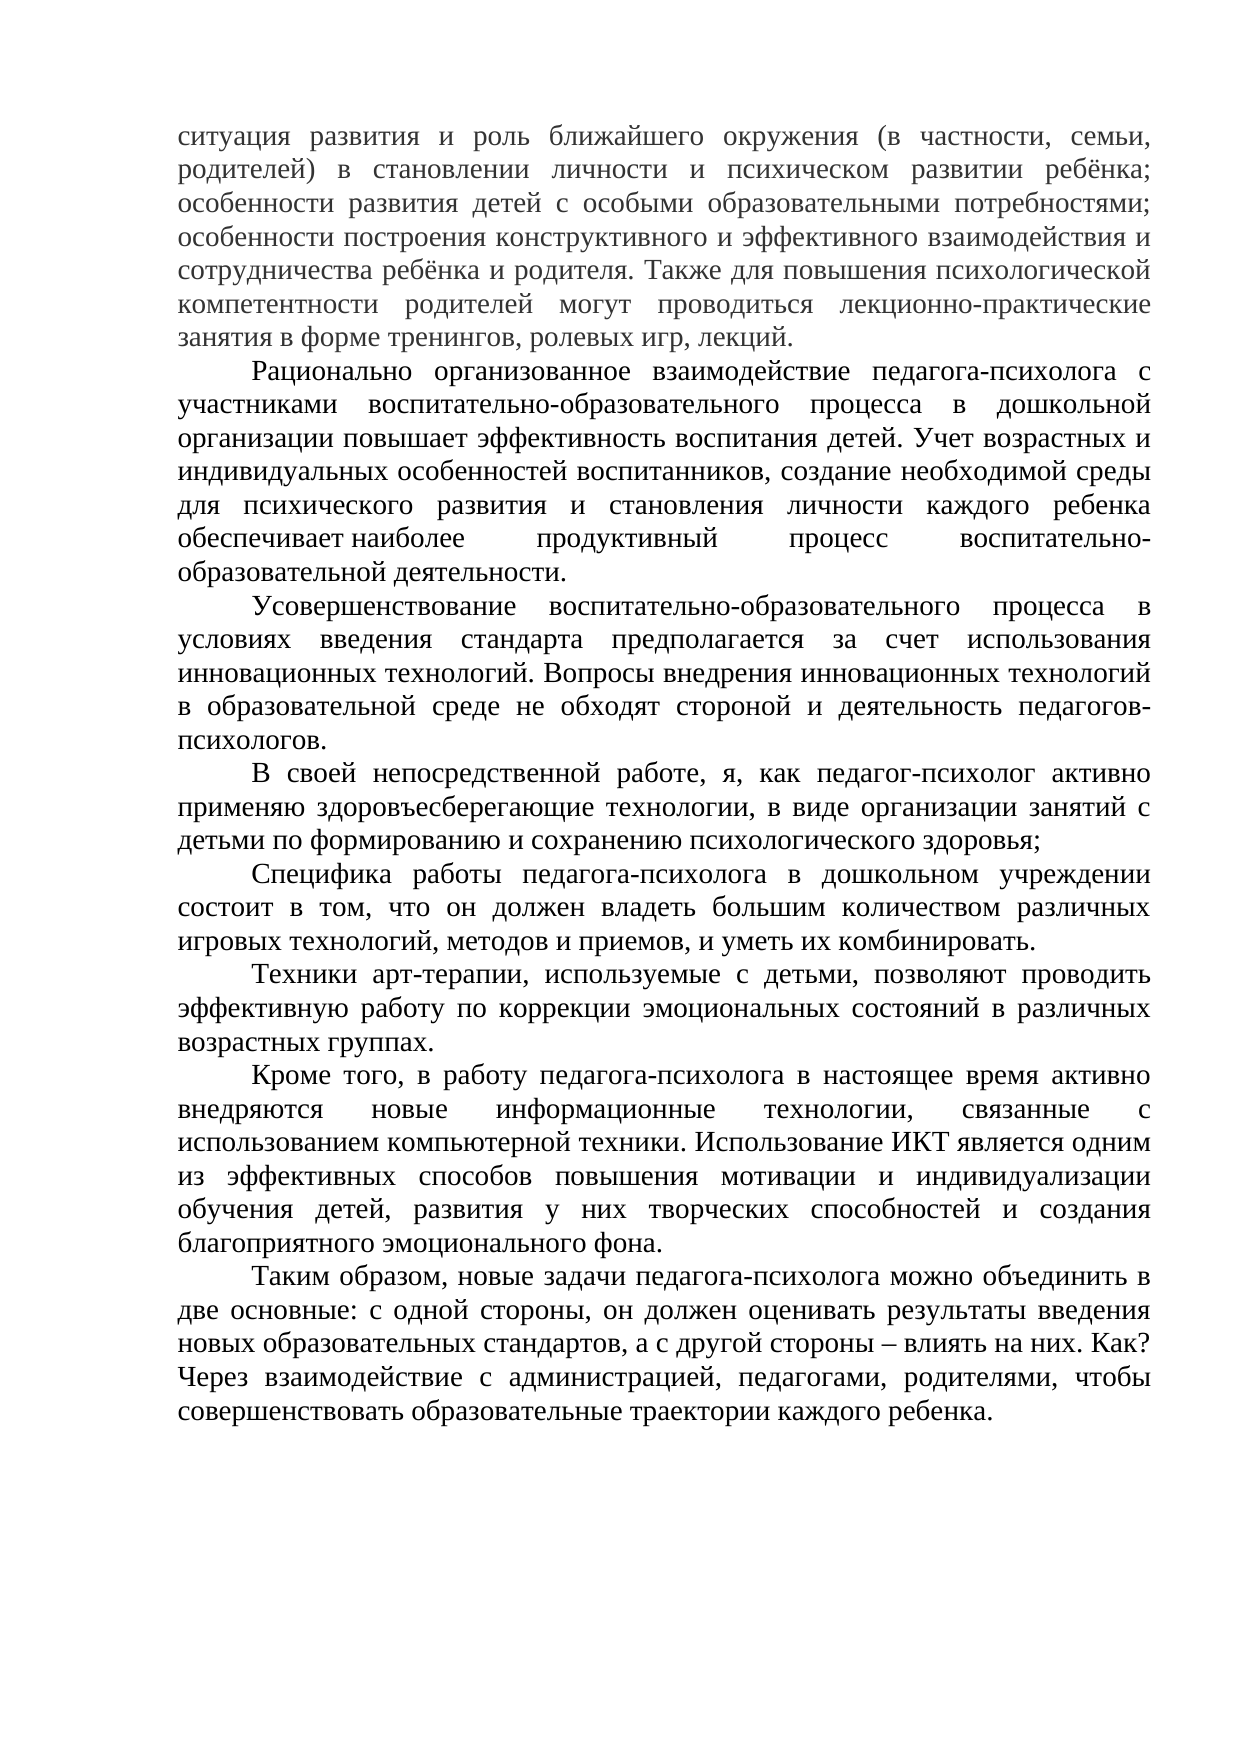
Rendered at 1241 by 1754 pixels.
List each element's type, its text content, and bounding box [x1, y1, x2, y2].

text Кроме того, в работу педагога-психолога в настоящее время активно внедряются новые информационные технологии, связанные с использованием компьютерной техники. Использование ИКТ является одним из эффективных способов повышения мотивации и индивидуализации обучения детей, развития у них творческих способностей и создания благоприятного эмоционального фона. [177, 1057, 1152, 1258]
text Специфика работы педагога-психолога в дошкольном учреждении состоит в том, что он должен владеть большим количеством различных игровых технологий, методов и приемов, и уметь их комбинировать. [177, 856, 1152, 957]
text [177, 118, 1152, 353]
text В своей непосредственной работе, я, как педагог-психолог активно применяю здоровъесберегающие технологии, в виде организации занятий с детьми по формированию и сохранению психологического здоровья; [177, 755, 1152, 856]
text Усовершенствование воспитательно-образовательного процесса в условиях введения стандарта предполагается за счет использования инновационных технологий. Вопросы внедрения инновационных технологий в образовательной среде не обходят стороной и деятельность педагогов-психологов. [177, 588, 1152, 755]
text Таким образом, новые задачи педагога-психолога можно объединить в две основные: с одной стороны, он должен оценивать результаты введения новых образовательных стандартов, а с другой стороны – влиять на них. Как? Через взаимодействие с администрацией, педагогами, родителями, чтобы совершенствовать образовательные траектории каждого ребенка. [177, 1258, 1152, 1426]
text Рационально организованное взаимодействие педагога-психолога с участниками воспитательно-образовательного процесса в дошкольной организации повышает эффективность воспитания детей. Учет возрастных и индивидуальных особенностей воспитанников, создание необходимой среды для психического развития и становления личности каждого ребенка обеспечивает наиболее продуктивный процесс воспитательно-образовательной деятельности. [177, 353, 1152, 588]
text Техники арт-терапии, используемые с детьми, позволяют проводить эффективную работу по коррекции эмоциональных состояний в различных возрастных группах. [177, 957, 1152, 1057]
